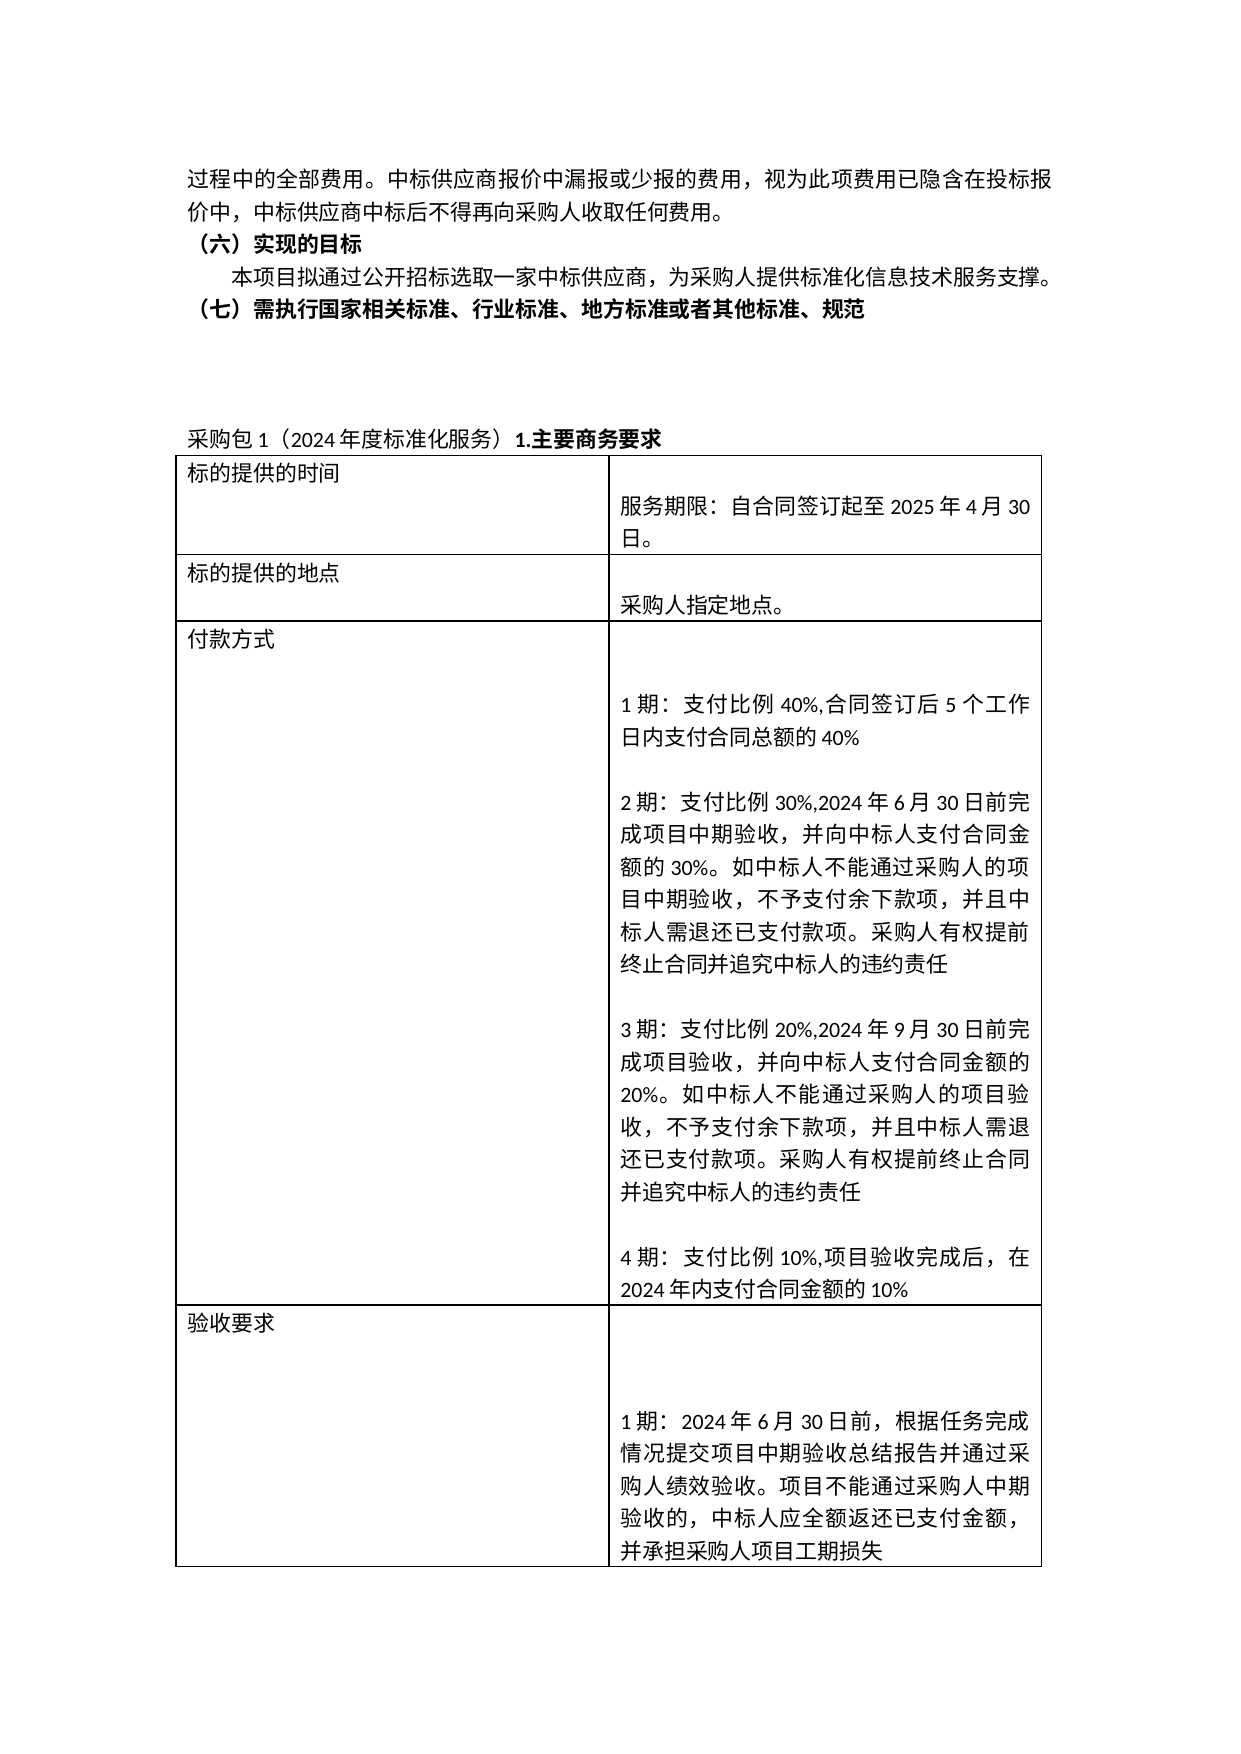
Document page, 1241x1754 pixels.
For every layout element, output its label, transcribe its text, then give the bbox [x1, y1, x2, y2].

text （七）需执行国家相关标准、行业标准、地方标准或者其他标准、规范 [187, 292, 1053, 324]
table_cell 采购人指定地点。 [610, 555, 1041, 620]
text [187, 162, 1053, 227]
text 采购包1（2024年度标准化服务）1.主要商务要求 [187, 422, 1053, 454]
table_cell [610, 1306, 1041, 1566]
table_header 标的提供的时间 [177, 456, 608, 553]
text 本项目拟通过公开招标选取一家中标供应商，为采购人提供标准化信息技术服务支撑。 [187, 259, 1053, 292]
table_header 服务期限：自合同签订起至2025年4月30日。 [610, 456, 1041, 553]
table_cell 标的提供的地点 [177, 555, 608, 620]
table_cell 1期：支付比例40%,合同签订后5个工作日内支付合同总额的40% 2期：支付比例30%,2024年6月30日前完成项目中期验收，并向中标人支付合同金额的30%。如中标人不能通过采购人的项目中期验收，不予支付余下款项，并且中标人需退还已支付款项。采购人有权提前终止合同并追究中标人的违约责任 3期：支付比例20%,2024年9月30日前完成项目验收，并向中标人支付合同金额的20%。如中标人不能通过采购人的项目验收，不予支付余下款项，并且中标人需退还已支付款项。采购人有权提前终止合同并追究中标人的违约责任 4期：支付比例10%,项目验收完成后，在2024年内支付合同金额的10% [610, 622, 1041, 1304]
text （六）实现的目标 [187, 227, 1053, 259]
table_cell 付款方式 [177, 622, 608, 1304]
table_cell 验收要求 [177, 1306, 608, 1566]
